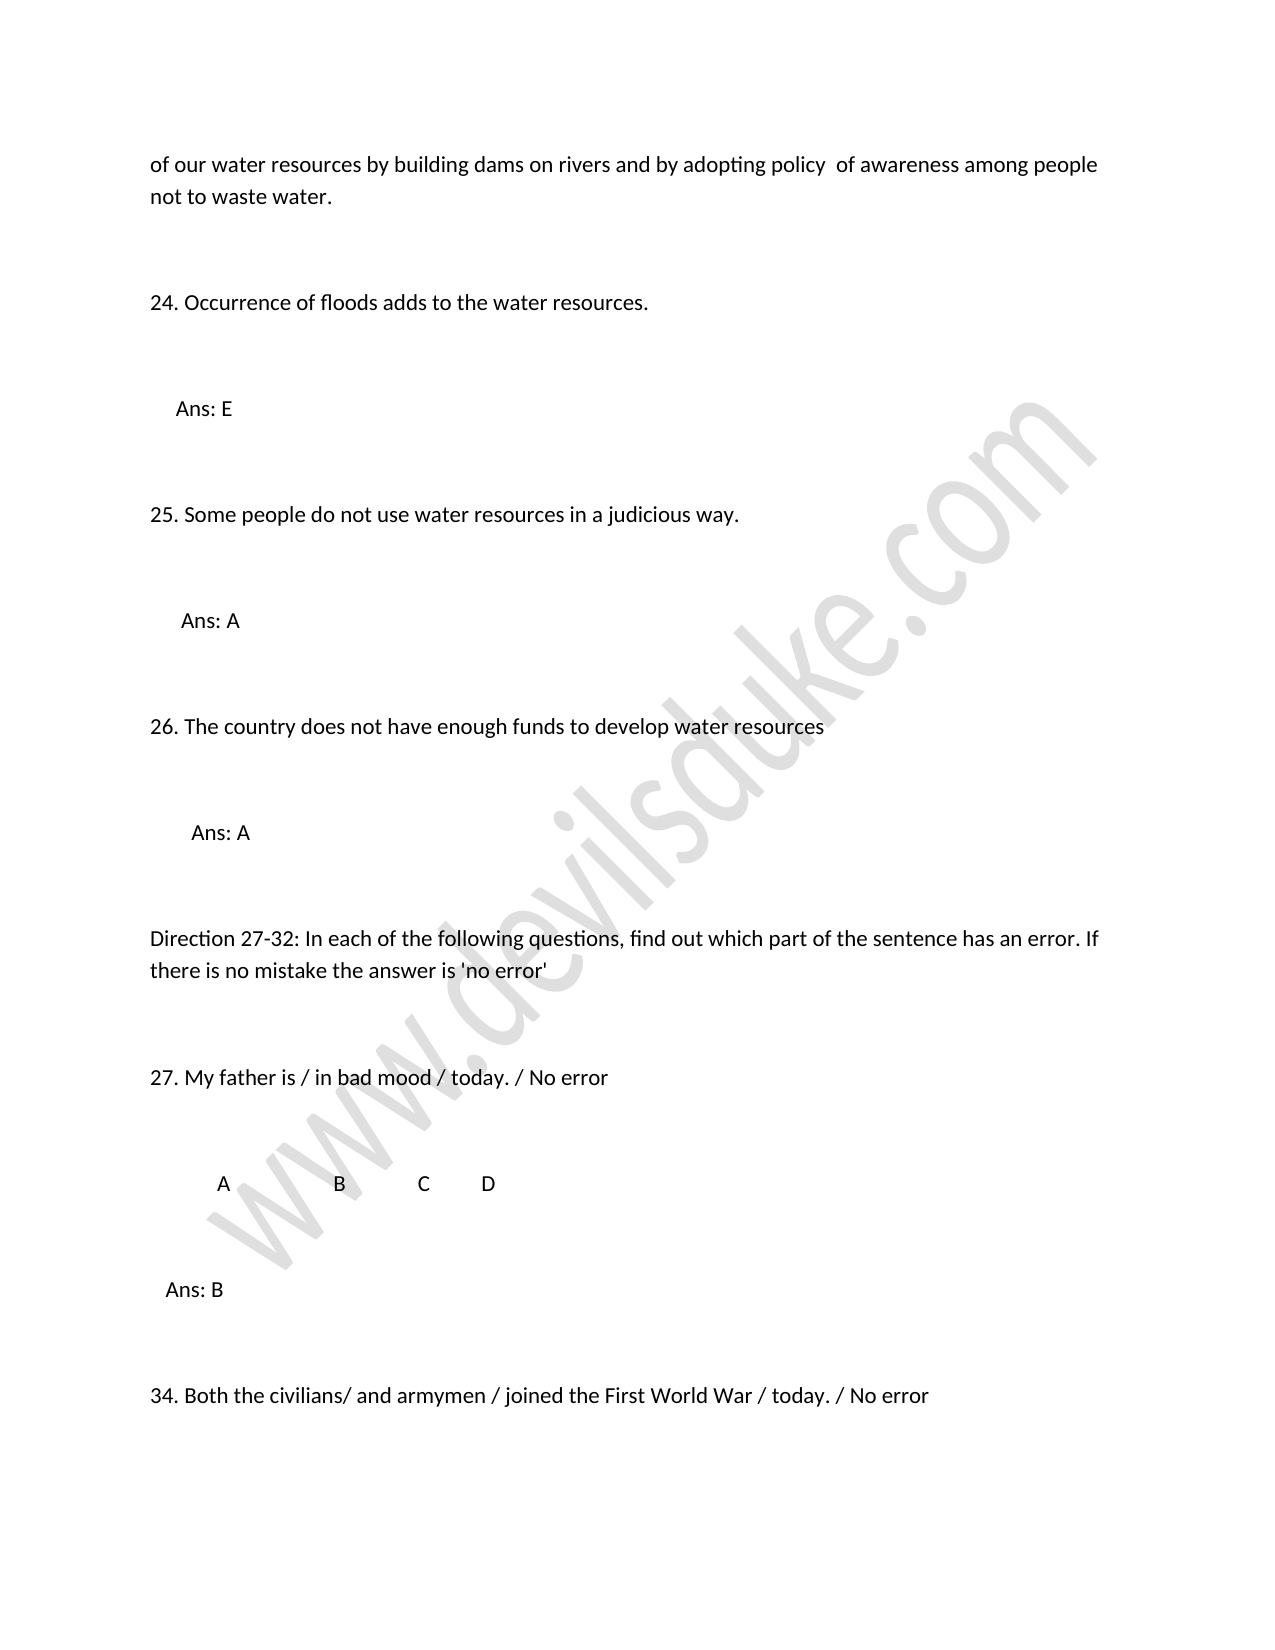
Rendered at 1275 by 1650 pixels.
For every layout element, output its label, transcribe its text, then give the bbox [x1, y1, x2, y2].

text Ans: E [150, 394, 1125, 422]
text 26. The country does not have enough funds to develop water resources [150, 712, 1125, 740]
text 24. Occurrence of floods adds to the water resources. [150, 288, 1125, 316]
text Ans: A [150, 818, 1125, 846]
text 34. Both the civilians/ and armymen / joined the First World War / today. / No error [150, 1381, 1125, 1409]
text 25. Some people do not use water resources in a judicious way. [150, 500, 1125, 528]
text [150, 150, 1125, 210]
text 27. My father is / in bad mood / today. / No error [150, 1063, 1125, 1091]
text Direction 27-32: In each of the following questions, find out which part of the sentence has an error. If there is no mistake the answer is 'no error' [150, 924, 1125, 985]
text Ans: A [150, 606, 1125, 634]
text A B C D [150, 1169, 1125, 1197]
text Ans: B [150, 1275, 1125, 1303]
